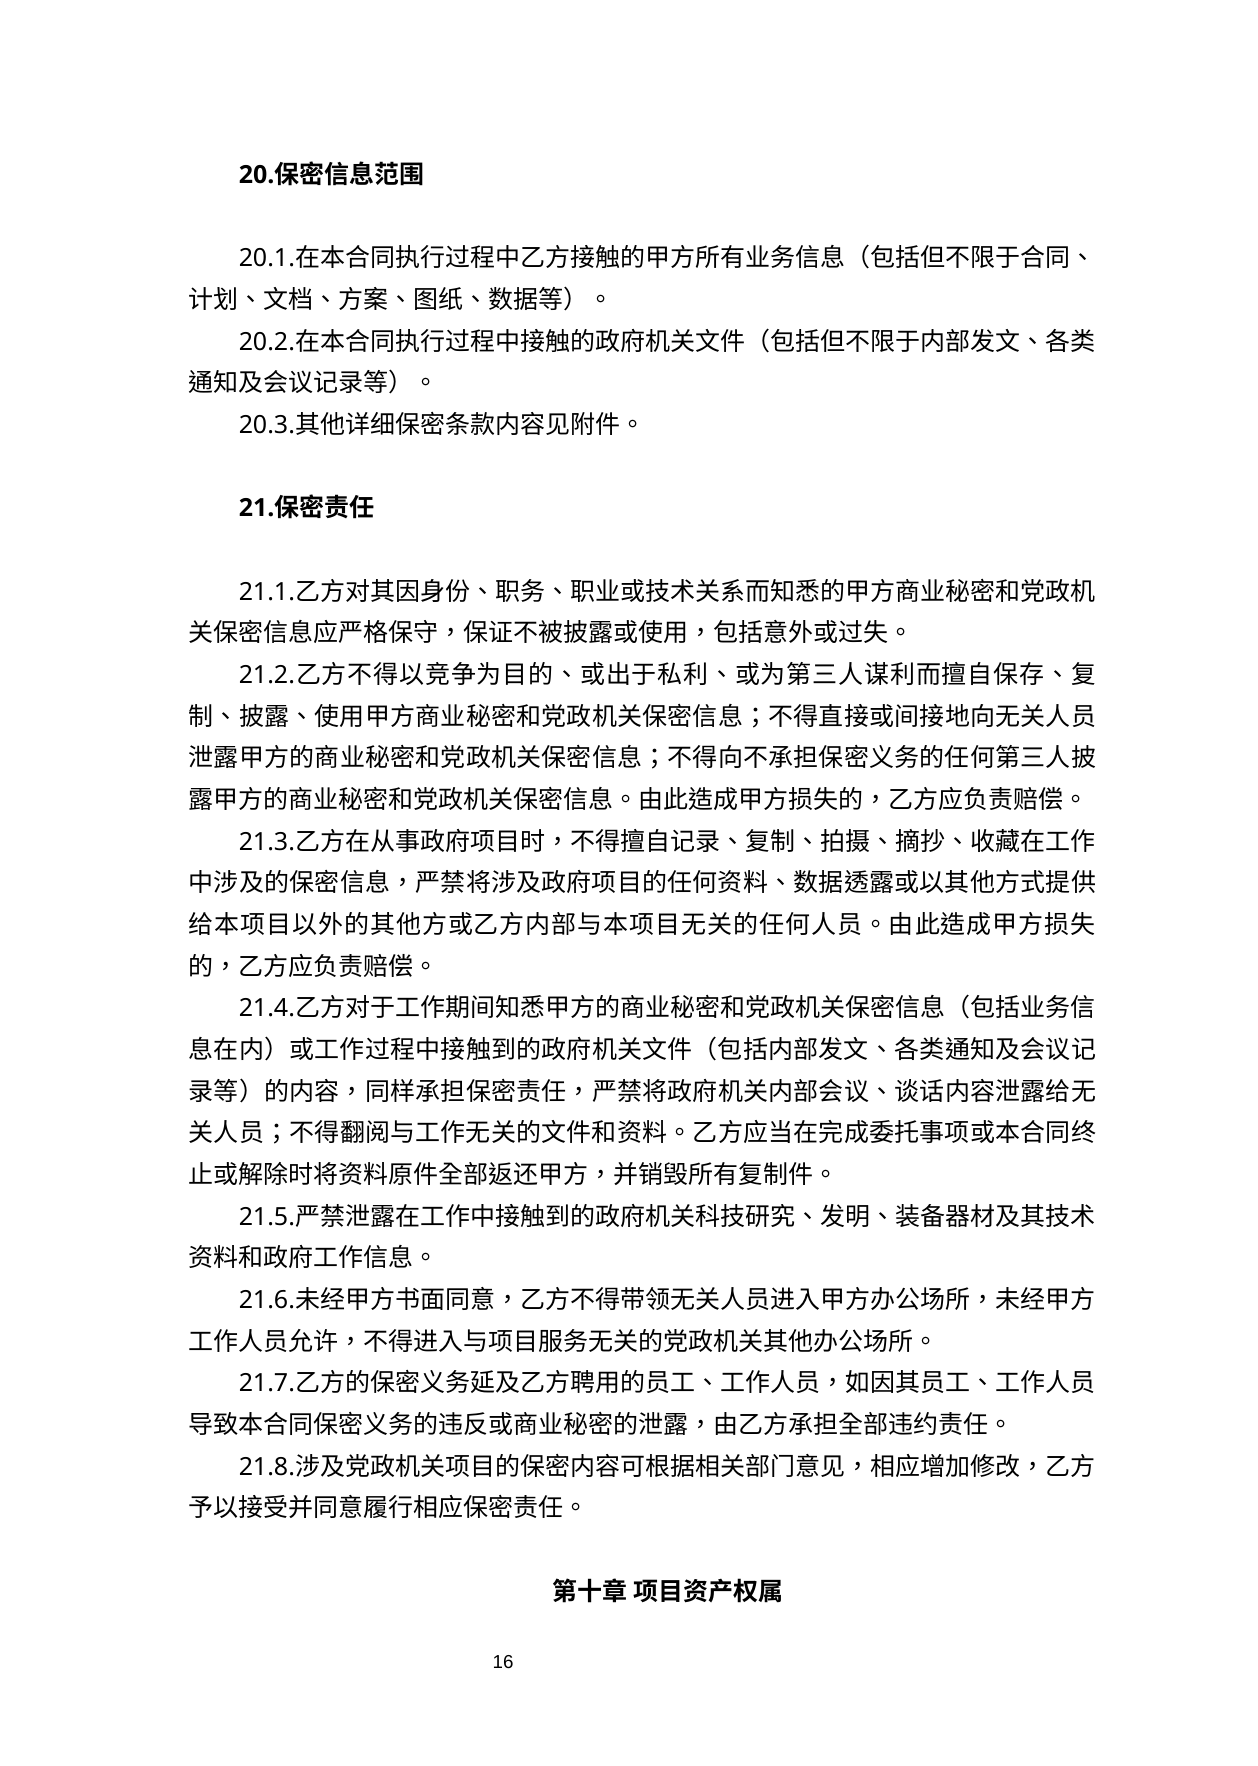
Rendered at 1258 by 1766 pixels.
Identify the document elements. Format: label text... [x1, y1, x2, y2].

text 21.8.涉及党政机关项目的保密内容可根据相关部门意见，相应增加修改，乙方予以接受并同意履行相应保密责任。 [188, 1442, 1096, 1525]
text 21.3.乙方在从事政府项目时，不得擅自记录、复制、拍摄、摘抄、收藏在工作中涉及的保密信息，严禁将涉及政府项目的任何资料、数据透露或以其他方式提供给本项目以外的其他方或乙方内部与本项目无关的任何人员。由此造成甲方损失的，乙方应负责赔偿。 [188, 817, 1096, 983]
text 21.1.乙方对其因身份、职务、职业或技术关系而知悉的甲方商业秘密和党政机关保密信息应严格保守，保证不被披露或使用，包括意外或过失。 [188, 567, 1096, 650]
text 20.2.在本合同执行过程中接触的政府机关文件（包括但不限于内部发文、各类通知及会议记录等）。 [188, 317, 1096, 400]
text 21.4.乙方对于工作期间知悉甲方的商业秘密和党政机关保密信息（包括业务信息在内）或工作过程中接触到的政府机关文件（包括内部发文、各类通知及会议记录等）的内容，同样承担保密责任，严禁将政府机关内部会议、谈话内容泄露给无关人员；不得翻阅与工作无关的文件和资料。乙方应当在完成委托事项或本合同终止或解除时将资料原件全部返还甲方，并销毁所有复制件。 [188, 983, 1096, 1192]
text 20.保密信息范围 [188, 150, 1096, 192]
text 21.2.乙方不得以竞争为目的、或出于私利、或为第三人谋利而擅自保存、复制、披露、使用甲方商业秘密和党政机关保密信息；不得直接或间接地向无关人员泄露甲方的商业秘密和党政机关保密信息；不得向不承担保密义务的任何第三人披露甲方的商业秘密和党政机关保密信息。由此造成甲方损失的，乙方应负责赔偿。 [188, 650, 1096, 817]
text 21.5.严禁泄露在工作中接触到的政府机关科技研究、发明、装备器材及其技术资料和政府工作信息。 [188, 1192, 1096, 1275]
text 20.1.在本合同执行过程中乙方接触的甲方所有业务信息（包括但不限于合同、计划、文档、方案、图纸、数据等）。 [188, 233, 1096, 317]
text 第十章 项目资产权属 [188, 1567, 1096, 1608]
text 21.7.乙方的保密义务延及乙方聘用的员工、工作人员，如因其员工、工作人员导致本合同保密义务的违反或商业秘密的泄露，由乙方承担全部违约责任。 [188, 1358, 1096, 1442]
text 21.6.未经甲方书面同意，乙方不得带领无关人员进入甲方办公场所，未经甲方工作人员允许，不得进入与项目服务无关的党政机关其他办公场所。 [188, 1275, 1096, 1358]
text 20.3.其他详细保密条款内容见附件。 [188, 400, 1096, 442]
text 21.保密责任 [188, 483, 1096, 525]
